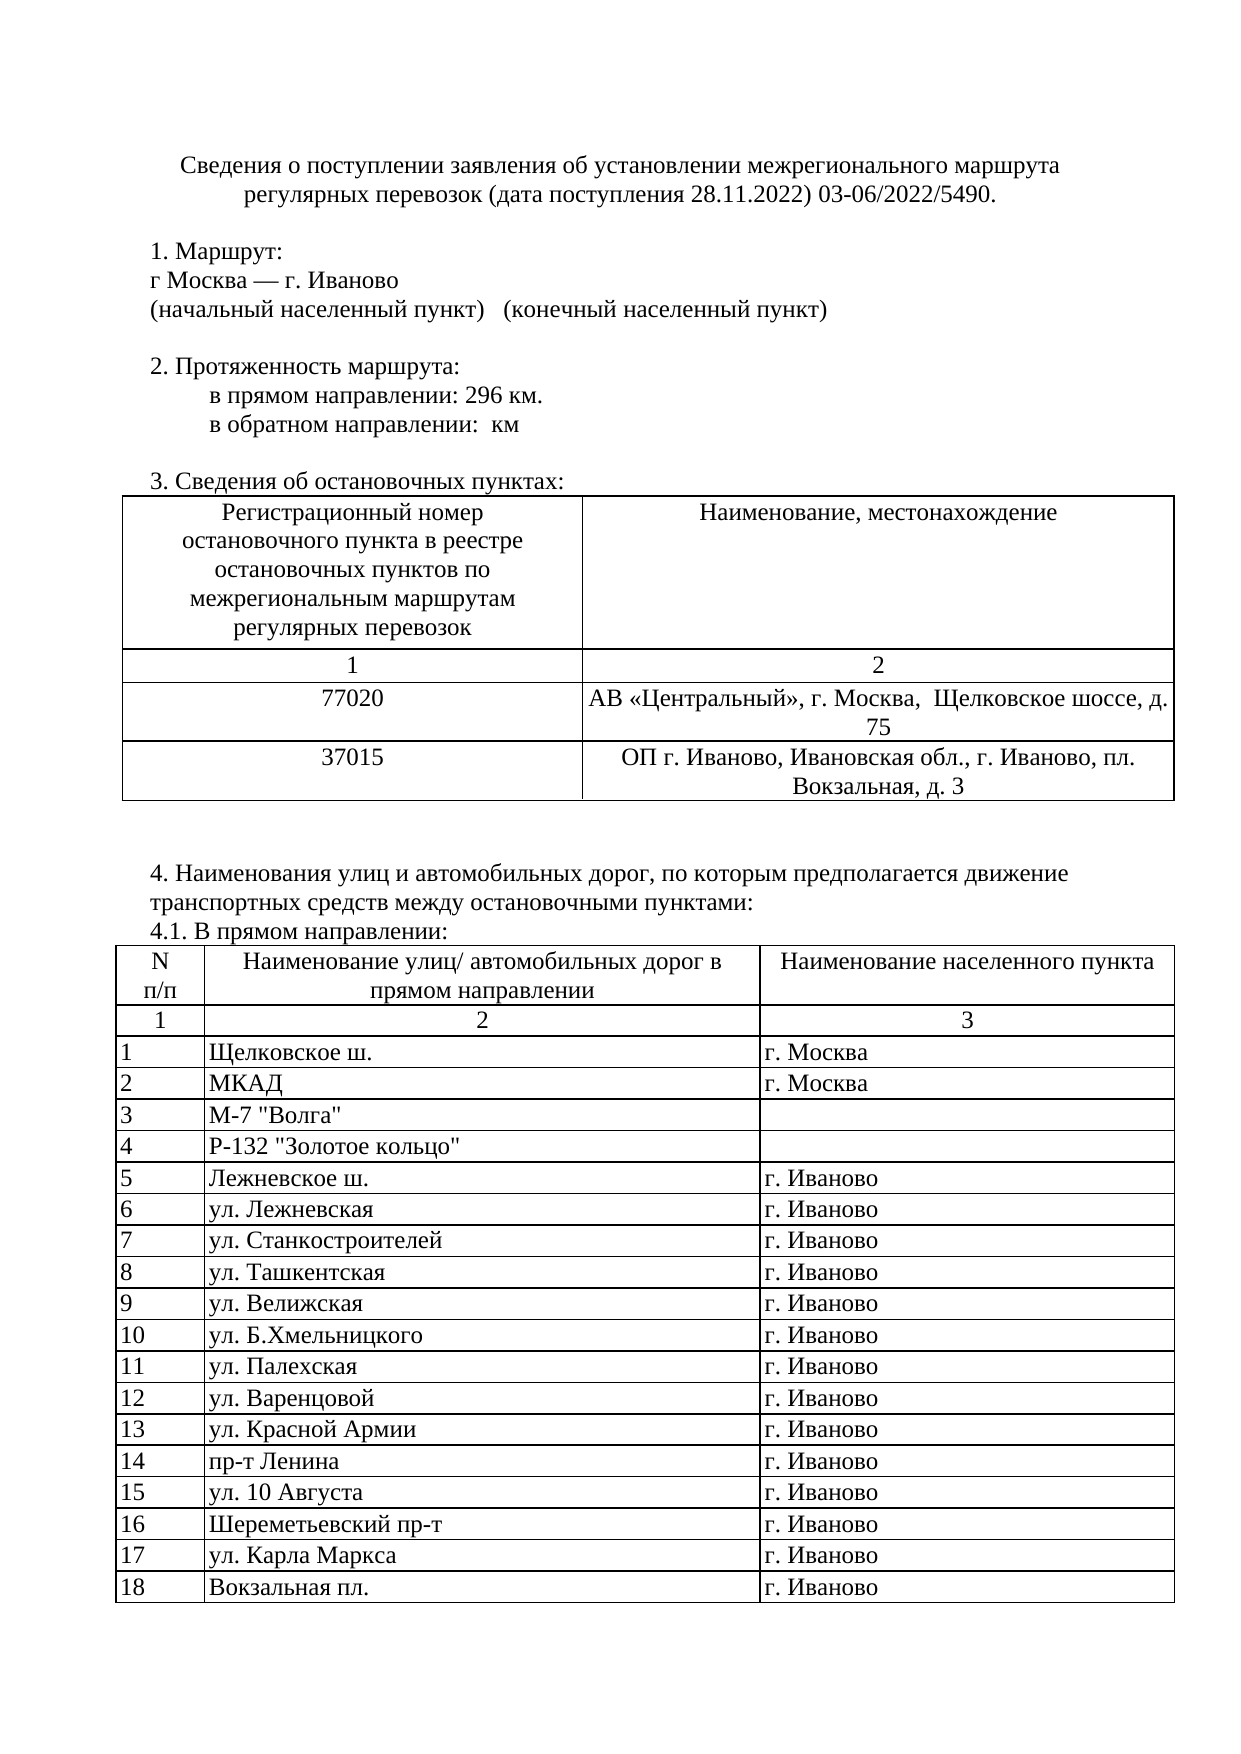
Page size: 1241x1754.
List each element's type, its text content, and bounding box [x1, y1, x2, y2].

table_cell г. Иваново [761, 1509, 1174, 1539]
table_cell МКАД [205, 1068, 759, 1098]
table_cell 18 [117, 1572, 204, 1602]
table_cell ул. Палехская [205, 1352, 759, 1381]
table_cell 10 [117, 1320, 204, 1350]
table_cell ул. Лежневская [205, 1194, 759, 1224]
table_cell г. Иваново [761, 1289, 1174, 1318]
table_cell г. Иваново [761, 1572, 1174, 1602]
table_cell г. Иваново [761, 1477, 1174, 1507]
table_cell Вокзальная пл. [205, 1572, 759, 1602]
table_cell 13 [117, 1415, 204, 1444]
table_cell М-7 "Волга" [205, 1100, 759, 1130]
table_cell г. Иваново [761, 1163, 1174, 1193]
table_cell ул. Велижская [205, 1289, 759, 1318]
table_cell 6 [117, 1194, 204, 1224]
table_cell 1 [123, 650, 582, 681]
table_cell г. Иваново [761, 1320, 1174, 1350]
table_cell 2 [205, 1006, 759, 1035]
table_cell г. Москва [761, 1068, 1174, 1098]
table_cell 8 [117, 1257, 204, 1287]
table_cell 5 [117, 1163, 204, 1193]
table_cell Шереметьевский пр-т [205, 1509, 759, 1539]
table_header Наименование населенного пункта [761, 946, 1174, 1004]
table_cell ул. Карла Маркса [205, 1540, 759, 1570]
text Сведения о поступлении заявления об установлении межрегионального маршрута регулярных перевозок (дата поступления 28.11.2022) 03-06/2022/5490. [150, 150, 1090, 207]
table_cell ул. 10 Августа [205, 1477, 759, 1507]
table_header N п/п [117, 946, 204, 1004]
text в прямом направлении: 296 км. [150, 380, 1090, 409]
text 4. Наименования улиц и автомобильных дорог, по которым предполагается движение транспортных средств между остановочными пунктами: [150, 858, 1090, 916]
text 1. Маршрут: [150, 236, 1090, 265]
table_cell Щелковское ш. [205, 1037, 759, 1067]
table_cell ОП г. Иваново, Ивановская обл., г. Иваново, пл. Вокзальная, д. 3 [583, 742, 1173, 799]
table_cell Лежневское ш. [205, 1163, 759, 1193]
table_cell г. Иваново [761, 1226, 1174, 1256]
table_cell 3 [117, 1100, 204, 1130]
table_cell 37015 [123, 742, 582, 799]
table_cell ул. Станкостроителей [205, 1226, 759, 1256]
table_cell 77020 [123, 683, 582, 740]
table_cell г. Москва [761, 1037, 1174, 1067]
text 2. Протяженность маршрута: [150, 351, 1090, 380]
table_header Наименование, местонахождение [583, 497, 1173, 648]
text 4.1. В прямом направлении: [150, 916, 1090, 945]
table_cell 16 [117, 1509, 204, 1539]
table_cell Р-132 "Золотое кольцо" [205, 1131, 759, 1161]
table_cell 4 [117, 1131, 204, 1161]
table_cell ул. Красной Армии [205, 1415, 759, 1444]
table_cell ул. Ташкентская [205, 1257, 759, 1287]
table_cell 9 [117, 1289, 204, 1318]
table_cell г. Иваново [761, 1383, 1174, 1413]
table_cell 15 [117, 1477, 204, 1507]
text (начальный населенный пункт) (конечный населенный пункт) [150, 294, 1090, 322]
text г Москва — г. Иваново [150, 265, 1090, 294]
table_cell 1 [117, 1037, 204, 1067]
table_cell г. Иваново [761, 1194, 1174, 1224]
table_cell 11 [117, 1352, 204, 1381]
table_cell [761, 1131, 1174, 1161]
text в обратном направлении: км [150, 409, 1090, 437]
table_cell ул. Варенцовой [205, 1383, 759, 1413]
table_cell ул. Б.Хмельницкого [205, 1320, 759, 1350]
table_cell АВ «Центральный», г. Москва, Щелковское шоссе, д. 75 [583, 683, 1173, 740]
table_cell 7 [117, 1226, 204, 1256]
table_cell г. Иваново [761, 1540, 1174, 1570]
table_cell 17 [117, 1540, 204, 1570]
table_cell 1 [117, 1006, 204, 1035]
table_cell г. Иваново [761, 1352, 1174, 1381]
table_cell 12 [117, 1383, 204, 1413]
table_cell г. Иваново [761, 1415, 1174, 1444]
table_cell г. Иваново [761, 1446, 1174, 1476]
table_cell пр-т Ленина [205, 1446, 759, 1476]
text 3. Сведения об остановочных пунктах: [150, 466, 1090, 495]
table_cell 3 [761, 1006, 1174, 1035]
table_cell г. Иваново [761, 1257, 1174, 1287]
table_cell 2 [117, 1068, 204, 1098]
table_cell [761, 1100, 1174, 1130]
table_cell 14 [117, 1446, 204, 1476]
table_header Регистрационный номер остановочного пункта в реестре остановочных пунктов по межрегиональным маршрутам регулярных перевозок [123, 497, 582, 648]
table_header Наименование улиц/ автомобильных дорог в прямом направлении [205, 946, 759, 1004]
table_cell 2 [583, 650, 1173, 681]
